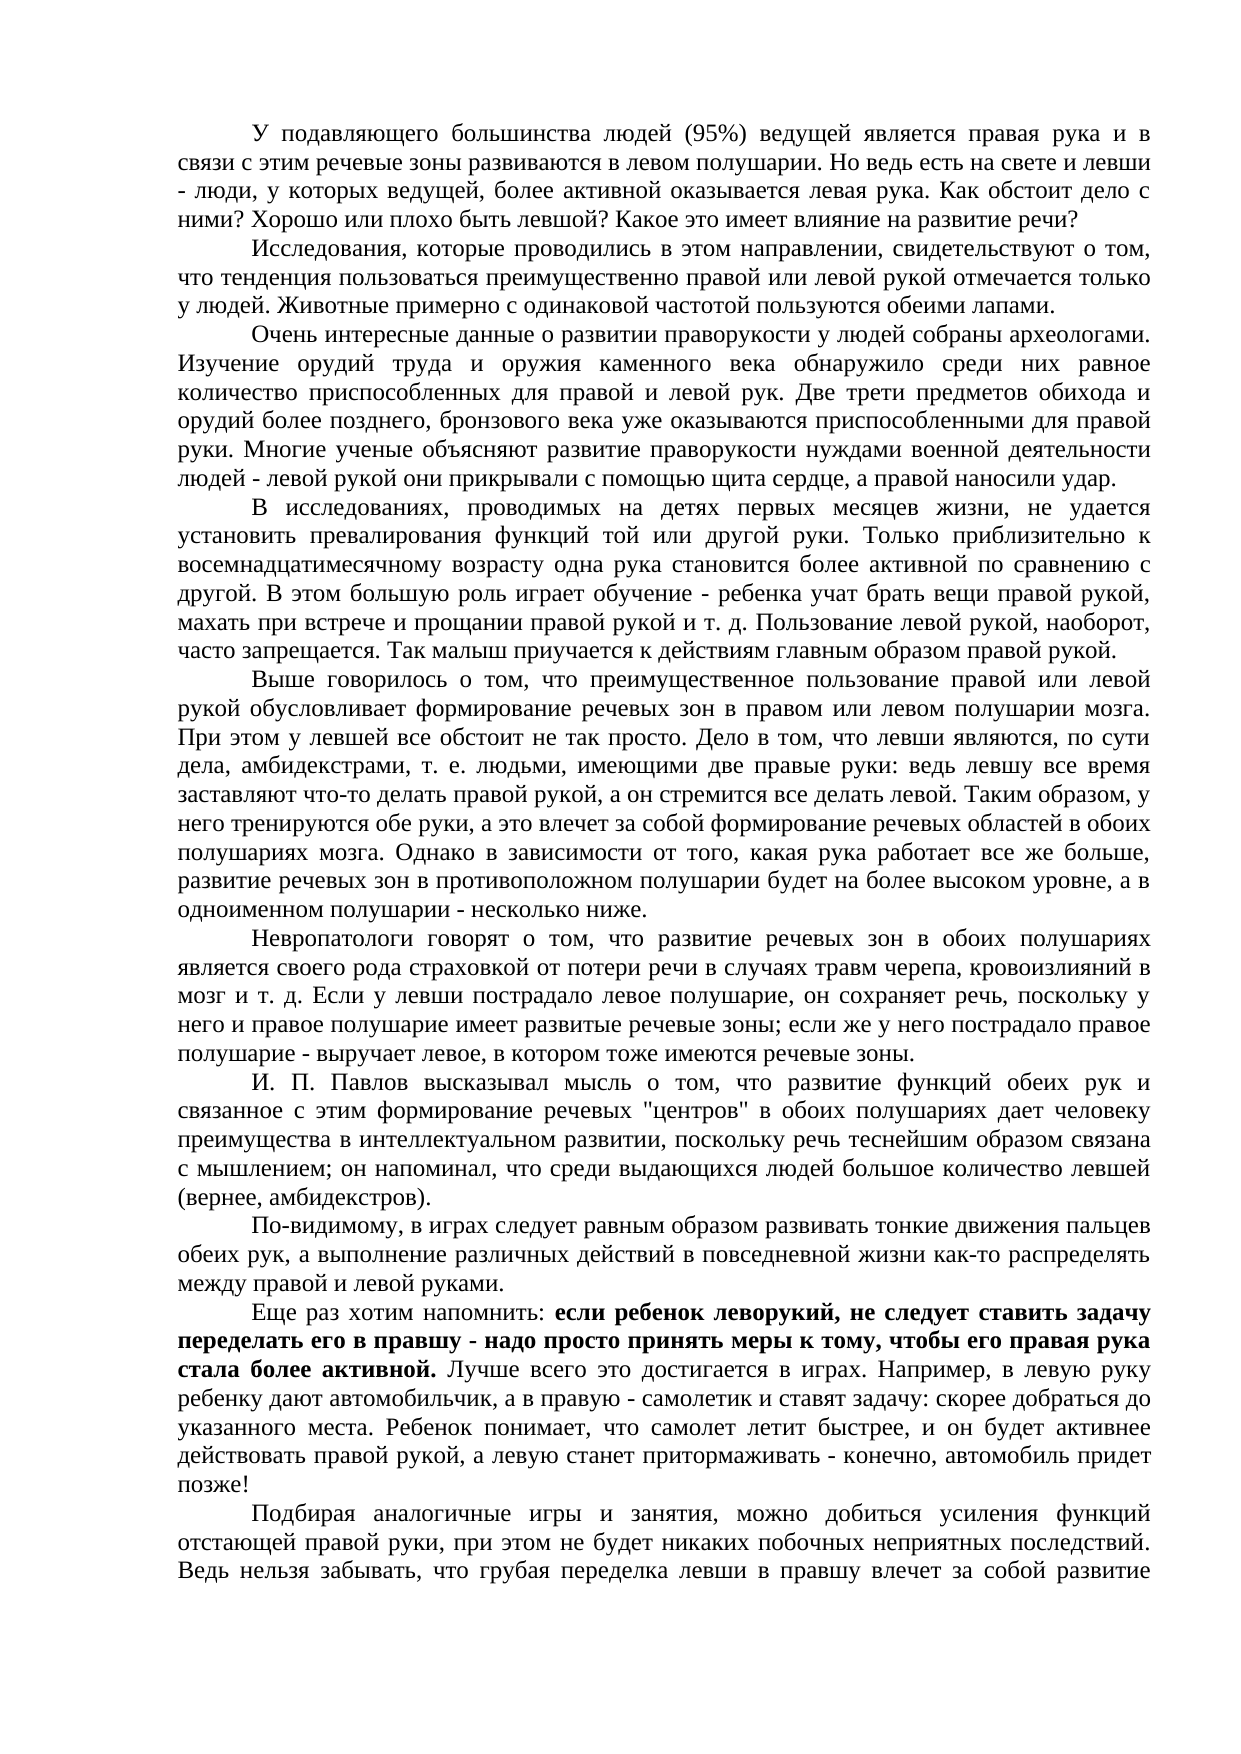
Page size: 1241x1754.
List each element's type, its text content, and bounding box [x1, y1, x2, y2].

text Очень интересные данные о развитии праворукости у людей собраны археологами. Изучение орудий труда и оружия каменного века обнаружило среди них равное количество приспособленных для правой и левой рук. Две трети предметов обихода и орудий более позднего, бронзового века уже оказываются приспособленными для правой руки. Многие ученые объясняют развитие праворукости нуждами военной деятельности людей - левой рукой они прикрывали с помощью щита сердце, а правой наносили удар. [177, 319, 1152, 492]
text По-видимому, в играх следует равным образом развивать тонкие движения пальцев обеих рук, а выполнение различных действий в повседневной жизни как-то распределять между правой и левой руками. [177, 1211, 1152, 1297]
text Еще раз хотим напомнить: если ребенок леворукий, не следует ставить задачу переделать его в правшу - надо просто принять меры к тому, чтобы его правая рука стала более активной. Лучше всего это достигается в играх. Например, в левую руку ребенку дают автомобильчик, а в правую - самолетик и ставят задачу: скорее добраться до указанного места. Ребенок понимает, что самолет летит быстрее, и он будет активнее действовать правой рукой, а левую станет притормаживать - конечно, автомобиль придет позже! [177, 1297, 1152, 1498]
text Выше говорилось о том, что преимущественное пользование правой или левой рукой обусловливает формирование речевых зон в правом или левом полушарии мозга. При этом у левшей все обстоит не так просто. Дело в том, что левши являются, по сути дела, амбидекстрами, т. е. людьми, имеющими две правые руки: ведь левшу все время заставляют что-то делать правой рукой, а он стремится все делать левой. Таким образом, у него тренируются обе руки, а это влечет за собой формирование речевых областей в обоих полушариях мозга. Однако в зависимости от того, какая рука работает все же больше, развитие речевых зон в противоположном полушарии будет на более высоком уровне, а в одноименном полушарии - несколько ниже. [177, 664, 1152, 923]
text Невропатологи говорят о том, что развитие речевых зон в обоих полушариях является своего рода страховкой от потери речи в случаях травм черепа, кровоизлияний в мозг и т. д. Если у левши пострадало левое полушарие, он сохраняет речь, поскольку у него и правое полушарие имеет развитые речевые зоны; если же у него пострадало правое полушарие - выручает левое, в котором тоже имеются речевые зоны. [177, 923, 1152, 1067]
text У подавляющего большинства людей (95%) ведущей является правая рука и в связи с этим речевые зоны развиваются в левом полушарии. Но ведь есть на свете и левши - люди, у которых ведущей, более активной оказывается левая рука. Как обстоит дело с ними? Хорошо или плохо быть левшой? Какое это имеет влияние на развитие речи? [177, 118, 1152, 233]
text Исследования, которые проводились в этом направлении, свидетельствуют о том, что тенденция пользоваться преимущественно правой или левой рукой отмечается только у людей. Животные примерно с одинаковой частотой пользуются обеими лапами. [177, 233, 1152, 319]
text И. П. Павлов высказывал мысль о том, что развитие функций обеих рук и связанное с этим формирование речевых "центров" в обоих полушариях дает человеку преимущества в интеллектуальном развитии, поскольку речь теснейшим образом связана с мышлением; он напоминал, что среди выдающихся людей большое количество левшей (вернее, амбидекстров). [177, 1067, 1152, 1211]
text В исследованиях, проводимых на детях первых месяцев жизни, не удается установить превалирования функций той или другой руки. Только приблизительно к восемнадцатимесячному возрасту одна рука становится более активной по сравнению с другой. В этом большую роль играет обучение - ребенка учат брать вещи правой рукой, махать при встрече и прощании правой рукой и т. д. Пользование левой рукой, наоборот, часто запрещается. Так малыш приучается к действиям главным образом правой рукой. [177, 492, 1152, 664]
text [177, 1498, 1152, 1584]
